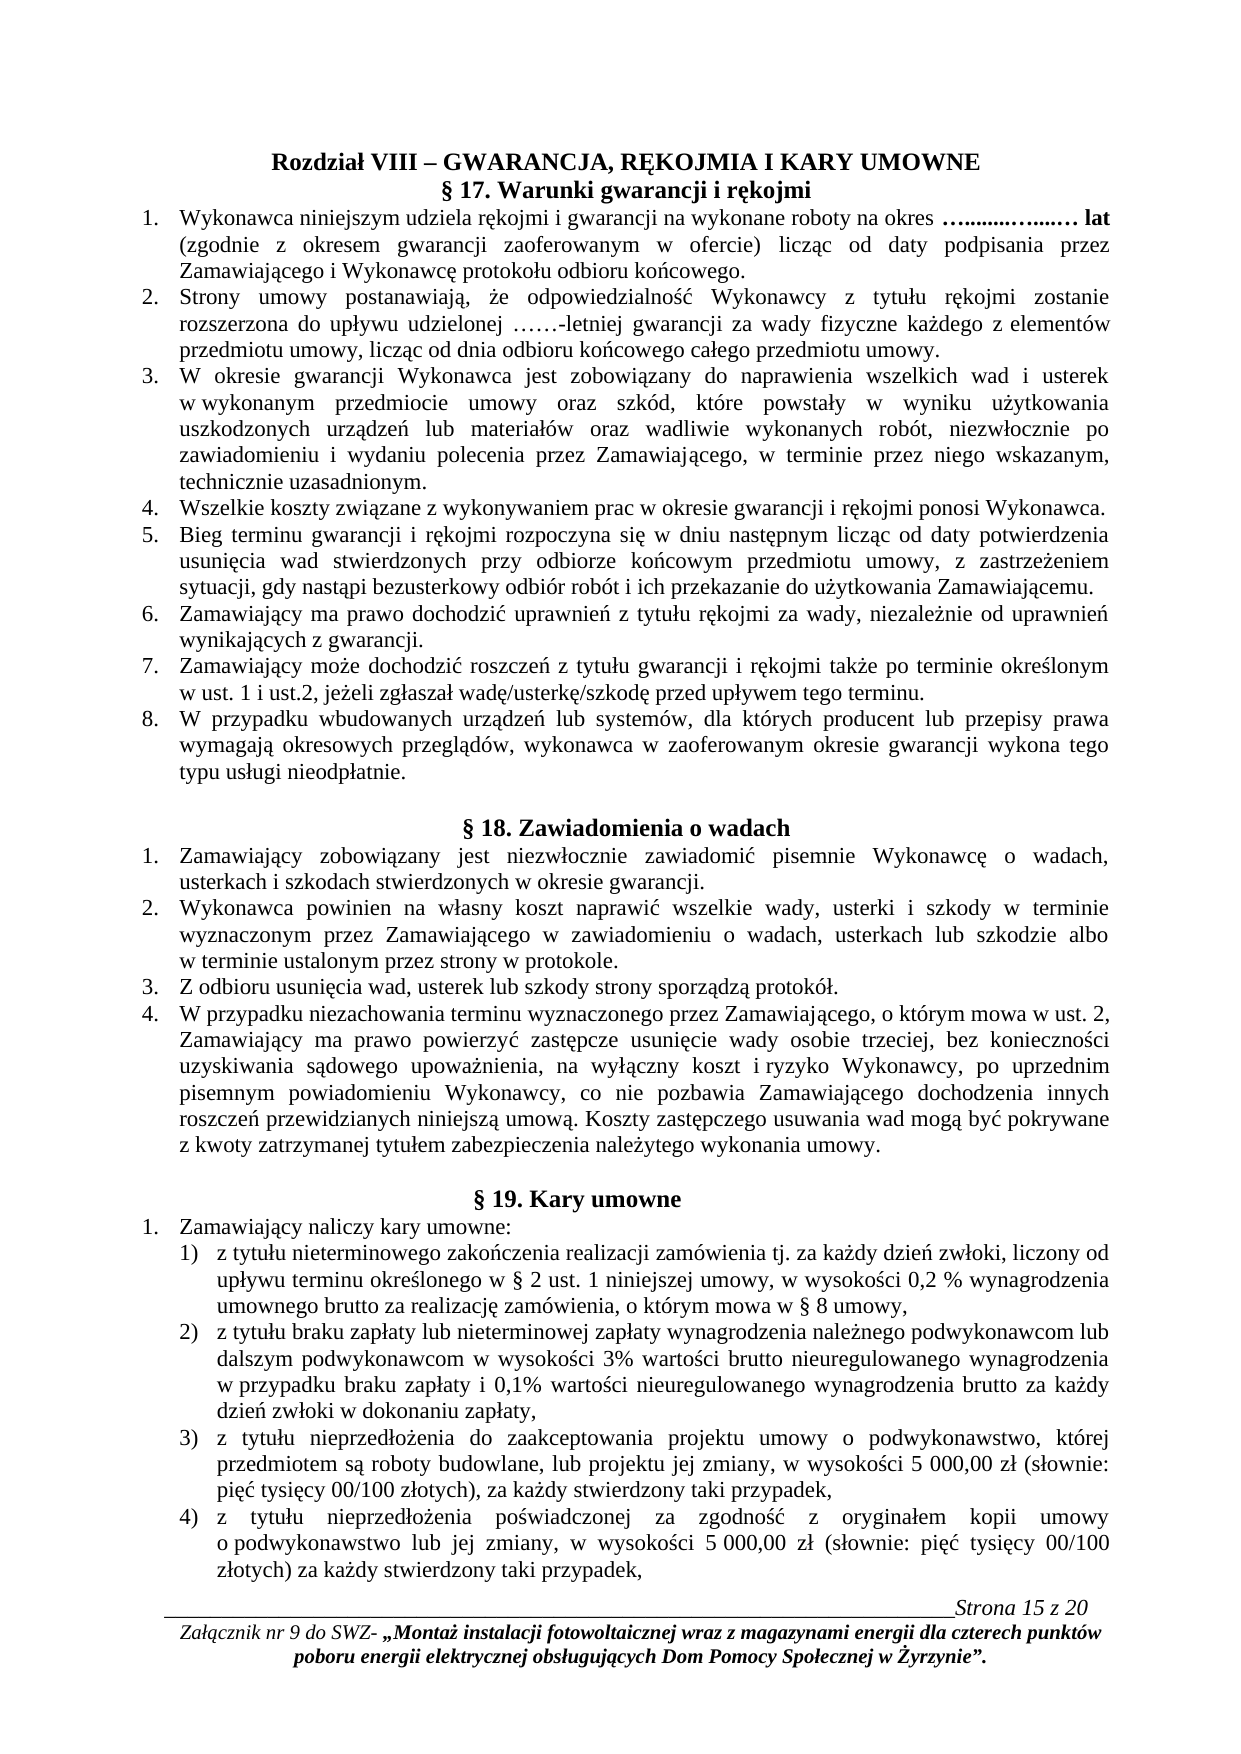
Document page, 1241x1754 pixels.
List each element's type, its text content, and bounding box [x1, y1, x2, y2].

list Wykonawca powinien na własny koszt naprawić wszelkie wady, usterki i szkody w terminie wyznaczonym przez Zamawiającego w zawiadomieniu o wadach, usterkach lub szkodzie albo w terminie ustalonym przez strony w protokole. [142, 894, 1110, 973]
text § 17. Warunki gwarancji i rękojmi [142, 176, 1110, 204]
list z tytułu braku zapłaty lub nieterminowej zapłaty wynagrodzenia należnego podwykonawcom lub dalszym podwykonawcom w wysokości 3% wartości brutto nieuregulowanego wynagrodzenia w przypadku braku zapłaty i 0,1% wartości nieuregulowanego wynagrodzenia brutto za każdy dzień zwłoki w dokonaniu zapłaty, [179, 1318, 1110, 1424]
list Strony umowy postanawiają, że odpowiedzialność Wykonawcy z tytułu rękojmi zostanie rozszerzona do upływu udzielonej ……-letniej gwarancji za wady fizyczne każdego z elementów przedmiotu umowy, licząc od dnia odbioru końcowego całego przedmiotu umowy. [142, 283, 1110, 362]
list Zamawiający naliczy kary umowne: [142, 1213, 1110, 1239]
text § 19. Kary umowne [142, 1184, 1110, 1213]
list Wykonawca niniejszym udziela rękojmi i gwarancji na wykonane roboty na okres …........…....… lat (zgodnie z okresem gwarancji zaoferowanym w ofercie) licząc od daty podpisania przez Zamawiającego i Wykonawcę protokołu odbioru końcowego. [142, 204, 1110, 283]
list Zamawiający zobowiązany jest niezwłocznie zawiadomić pisemnie Wykonawcę o wadach, usterkach i szkodach stwierdzonych w okresie gwarancji. [142, 842, 1110, 894]
list W okresie gwarancji Wykonawca jest zobowiązany do naprawienia wszelkich wad i usterek w wykonanym przedmiocie umowy oraz szkód, które powstały w wyniku użytkowania uszkodzonych urządzeń lub materiałów oraz wadliwie wykonanych robót, niezwłocznie po zawiadomieniu i wydaniu polecenia przez Zamawiającego, w terminie przez niego wskazanym, technicznie uzasadnionym. [142, 362, 1110, 494]
list W przypadku wbudowanych urządzeń lub systemów, dla których producent lub przepisy prawa wymagają okresowych przeglądów, wykonawca w zaoferowanym okresie gwarancji wykona tego typu usługi nieodpłatnie. [142, 705, 1110, 784]
list Zamawiający ma prawo dochodzić uprawnień z tytułu rękojmi za wady, niezależnie od uprawnień wynikających z gwarancji. [142, 600, 1110, 652]
list Wszelkie koszty związane z wykonywaniem prac w okresie gwarancji i rękojmi ponosi Wykonawca. [142, 494, 1110, 521]
list z tytułu nieprzedłożenia do zaakceptowania projektu umowy o podwykonawstwo, której przedmiotem są roboty budowlane, lub projektu jej zmiany, w wysokości 5 000,00 zł (słownie: pięć tysięcy 00/100 złotych), za każdy stwierdzony taki przypadek, [179, 1424, 1110, 1503]
text § 18. Zawiadomienia o wadach [142, 813, 1110, 842]
list W przypadku niezachowania terminu wyznaczonego przez Zamawiającego, o którym mowa w ust. 2, Zamawiający ma prawo powierzyć zastępcze usunięcie wady osobie trzeciej, bez konieczności uzyskiwania sądowego upoważnienia, na wyłączny koszt i ryzyko Wykonawcy, po uprzednim pisemnym powiadomieniu Wykonawcy, co nie pozbawia Zamawiającego dochodzenia innych roszczeń przewidzianych niniejszą umową. Koszty zastępczego usuwania wad mogą być pokrywane z kwoty zatrzymanej tytułem zabezpieczenia należytego wykonania umowy. [142, 1000, 1110, 1158]
list z tytułu nieprzedłożenia poświadczonej za zgodność z oryginałem kopii umowy o podwykonawstwo lub jej zmiany, w wysokości 5 000,00 zł (słownie: pięć tysięcy 00/100 złotych) za każdy stwierdzony taki przypadek, [179, 1503, 1110, 1582]
list Zamawiający może dochodzić roszczeń z tytułu gwarancji i rękojmi także po terminie określonym w ust. 1 i ust.2, jeżeli zgłaszał wadę/usterkę/szkodę przed upływem tego terminu. [142, 652, 1110, 705]
list Z odbioru usunięcia wad, usterek lub szkody strony sporządzą protokół. [142, 973, 1110, 1000]
text Rozdział VIII – GWARANCJA, RĘKOJMIA I KARY UMOWNE [142, 147, 1110, 176]
list z tytułu nieterminowego zakończenia realizacji zamówienia tj. za każdy dzień zwłoki, liczony od upływu terminu określonego w § 2 ust. 1 niniejszej umowy, w wysokości 0,2 % wynagrodzenia umownego brutto za realizację zamówienia, o którym mowa w § 8 umowy, [179, 1239, 1110, 1318]
list Bieg terminu gwarancji i rękojmi rozpoczyna się w dniu następnym licząc od daty potwierdzenia usunięcia wad stwierdzonych przy odbiorze końcowym przedmiotu umowy, z zastrzeżeniem sytuacji, gdy nastąpi bezusterkowy odbiór robót i ich przekazanie do użytkowania Zamawiającemu. [142, 521, 1110, 600]
